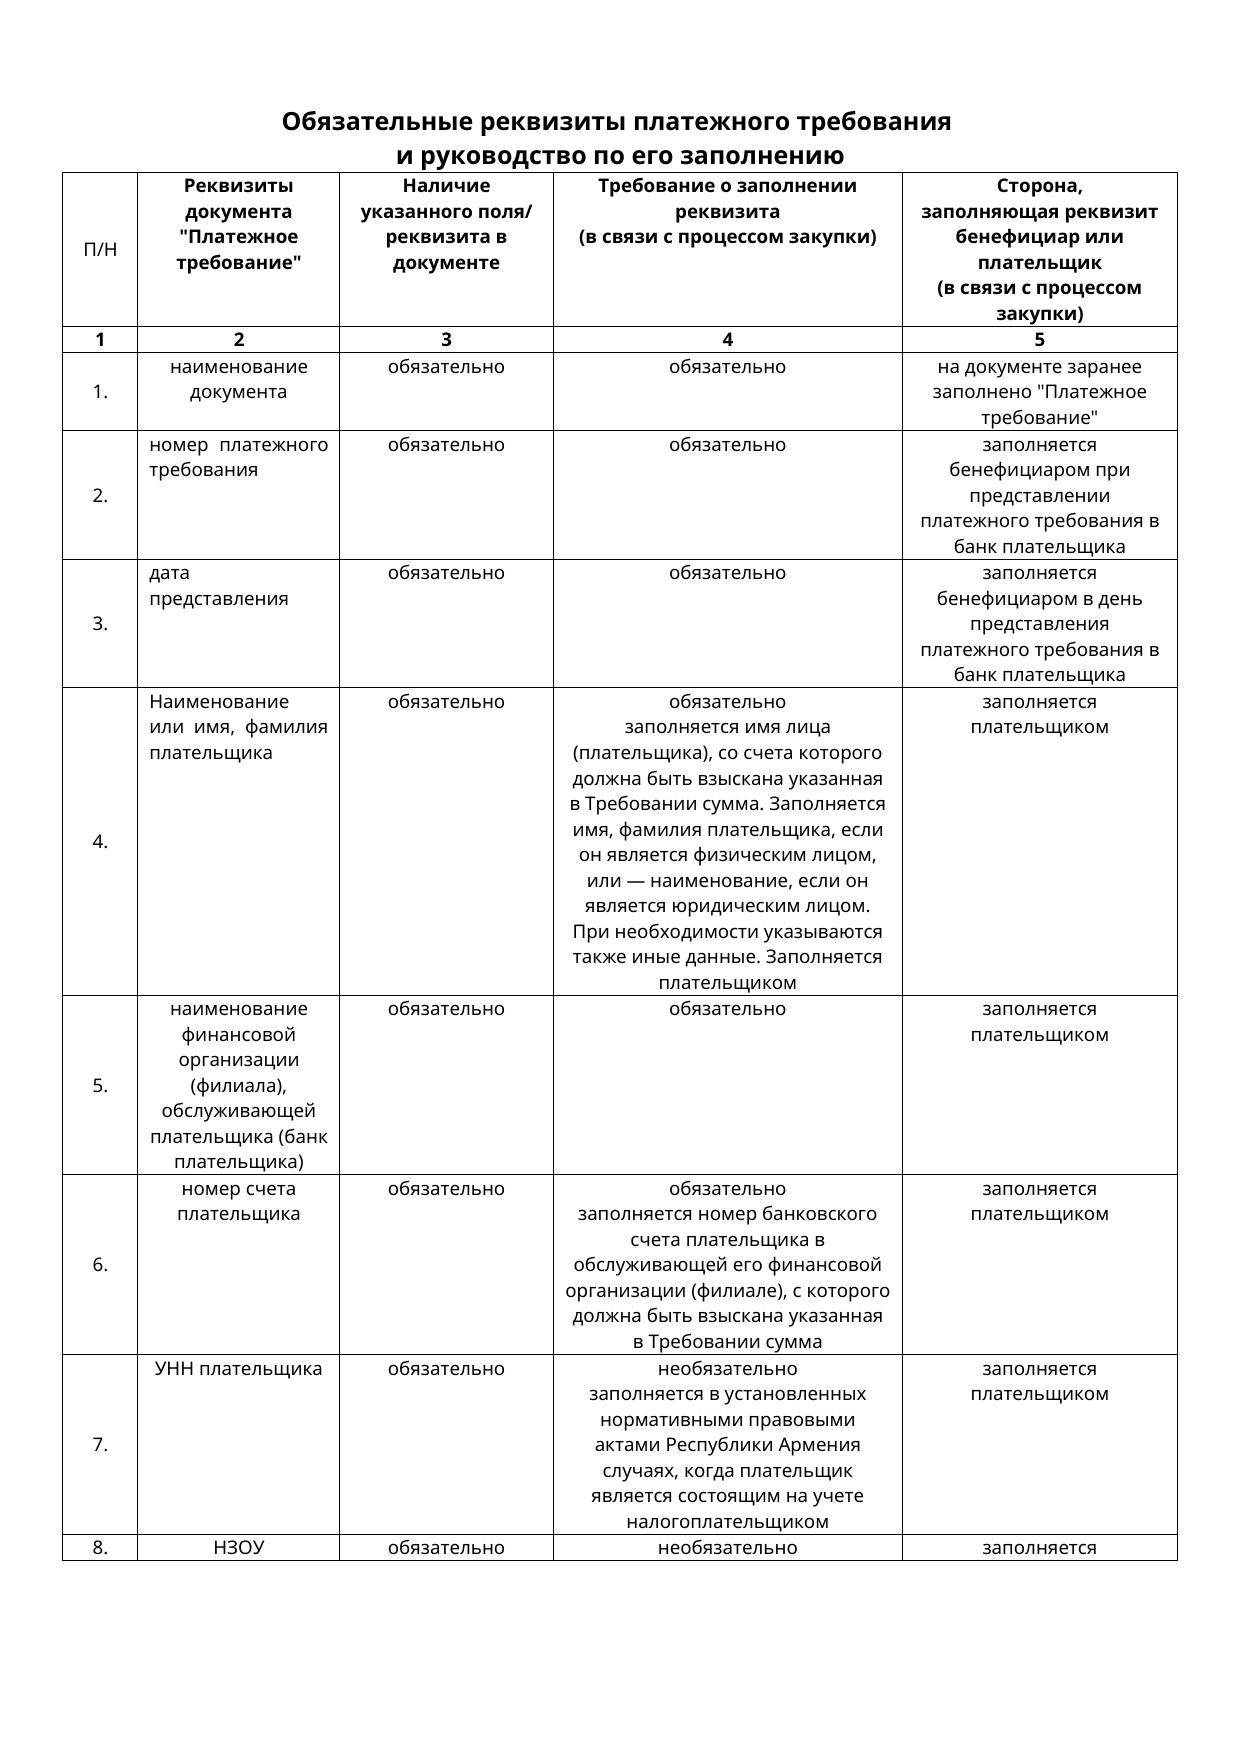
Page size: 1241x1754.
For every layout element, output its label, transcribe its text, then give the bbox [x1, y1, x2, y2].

table_cell обязательно [340, 1535, 553, 1560]
table_cell номер платежного требования [138, 431, 339, 558]
table_header Реквизиты документа "Платежное требование" [138, 173, 339, 326]
table_cell обязательно [554, 560, 902, 687]
table_header Сторона, заполняющая реквизит бенефициар или плательщик (в связи с процессом закупки) [903, 173, 1177, 326]
table_cell обязательно [340, 560, 553, 687]
table_cell 3 [340, 327, 553, 352]
table_cell дата представления [138, 560, 339, 687]
table_cell заполняется плательщиком [903, 688, 1177, 994]
table_cell наименование документа [138, 353, 339, 430]
table_cell заполняется плательщиком [903, 1535, 1177, 1560]
table_cell заполняется бенефициаром при представлении платежного требования в банк плательщика [903, 431, 1177, 558]
table_cell 3. [63, 560, 137, 687]
table_cell наименование финансовой организации (филиала), обслуживающей плательщика (банк плательщика) [138, 996, 339, 1174]
table_cell 5 [903, 327, 1177, 352]
table_cell УНН плательщика [138, 1355, 339, 1533]
table_cell обязательно [340, 1355, 553, 1533]
table_header Наличие указанного поля/ реквизита в документе [340, 173, 553, 326]
table_cell заполняется плательщиком [903, 996, 1177, 1174]
table_cell на документе заранее заполнено "Платежное требование" [903, 353, 1177, 430]
table_cell номер счета плательщика [138, 1175, 339, 1354]
table_cell 8. [63, 1535, 137, 1560]
table_cell обязательно [340, 353, 553, 430]
table_cell обязательно [340, 996, 553, 1174]
table_cell обязательно [340, 688, 553, 994]
table_cell обязательно [554, 996, 902, 1174]
text Обязательные реквизиты платежного требования и руководство по его заполнению [207, 103, 1034, 172]
table_cell обязательно [554, 353, 902, 430]
table_cell заполняется плательщиком [903, 1175, 1177, 1354]
table_cell заполняется бенефициаром в день представления платежного требования в банк плательщика [903, 560, 1177, 687]
table_cell 7. [63, 1355, 137, 1533]
table_cell Наименование или имя, фамилия плательщика [138, 688, 339, 994]
table_cell 1 [63, 327, 137, 352]
table_header Требование о заполнении реквизита (в связи с процессом закупки) [554, 173, 902, 326]
table_cell 4. [63, 688, 137, 994]
table_cell обязательно [340, 1175, 553, 1354]
table_cell необязательно заполняется в установленных нормативными правовыми актами Республики Армения случаях, когда плательщик является состоящим на учете налогоплательщиком [554, 1355, 902, 1533]
table_cell 2. [63, 431, 137, 558]
table_cell 2 [138, 327, 339, 352]
table_cell 4 [554, 327, 902, 352]
table_cell НЗОУ плательщика [138, 1535, 339, 1560]
table_header П/Н [63, 173, 137, 326]
table_cell 6. [63, 1175, 137, 1354]
table_cell обязательно заполняется имя лица (плательщика), со счета которого должна быть взыскана указанная в Требовании сумма. Заполняется имя, фамилия плательщика, если он является физическим лицом, или — наименование, если он является юридическим лицом. При необходимости указываются также иные данные. Заполняется плательщиком [554, 688, 902, 994]
table_cell заполняется плательщиком [903, 1355, 1177, 1533]
table_cell обязательно [340, 431, 553, 558]
table_cell 5. [63, 996, 137, 1174]
table_cell 1. [63, 353, 137, 430]
table_cell обязательно [554, 431, 902, 558]
table_cell обязательно заполняется номер банковского счета плательщика в обслуживающей его финансовой организации (филиале), с которого должна быть взыскана указанная в Требовании сумма [554, 1175, 902, 1354]
table_cell необязательно заполняется в установленных нормативными правовыми актами Республики Армения случаях, когда плательщик является физическим лицом [554, 1535, 902, 1560]
